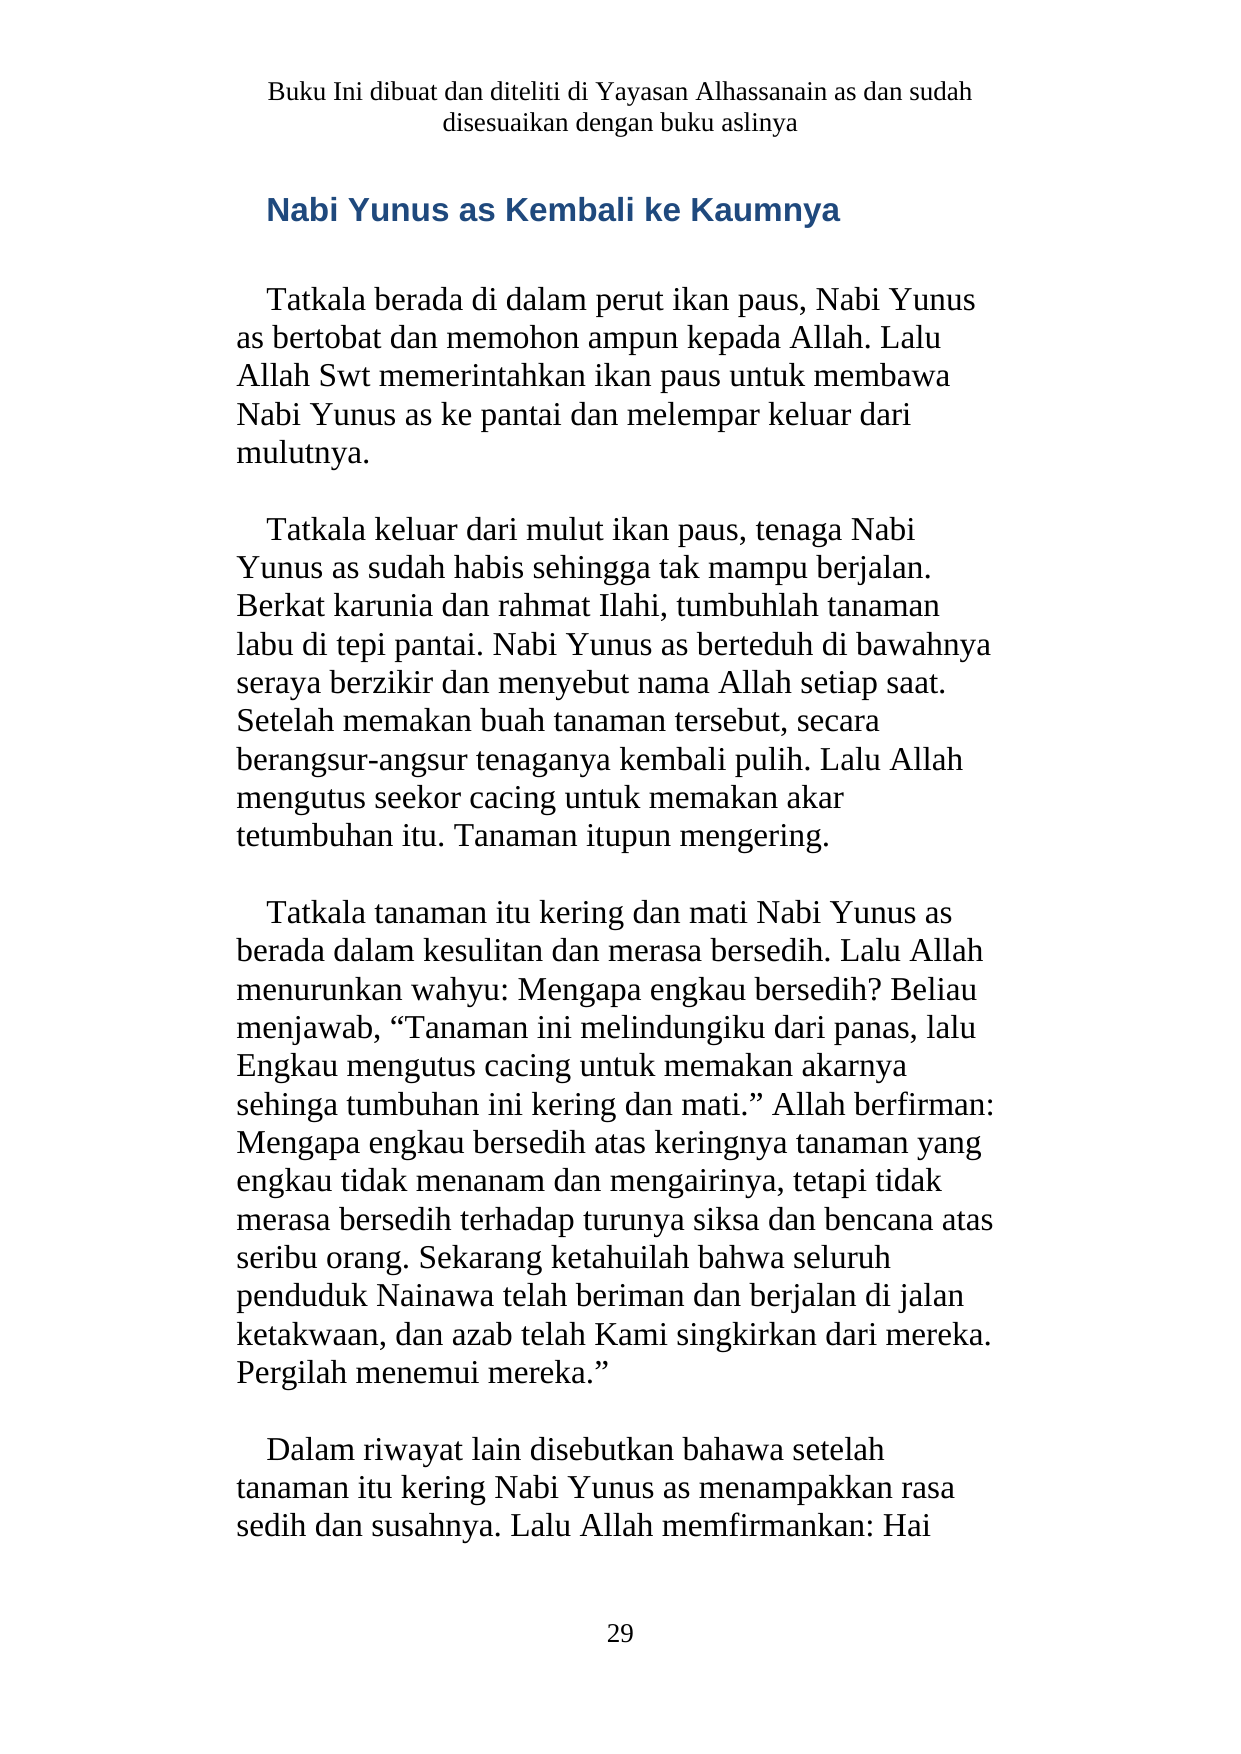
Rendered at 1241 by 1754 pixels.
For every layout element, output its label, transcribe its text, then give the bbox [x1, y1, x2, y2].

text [236, 1429, 1004, 1544]
subtitle Nabi Yunus as Kembali ke Kaumnya [236, 190, 1004, 228]
text Tatkala keluar dari mulut ikan paus, tenaga Nabi Yunus as sudah habis sehingga tak mampu berjalan. Berkat karunia dan rahmat Ilahi, tumbuhlah tanaman labu di tepi pantai. Nabi Yunus as berteduh di bawahnya seraya berzikir dan menyebut nama Allah setiap saat. Setelah memakan buah tanaman tersebut, secara berangsur-angsur tenaganya kembali pulih. Lalu Allah mengutus seekor cacing untuk memakan akar tetumbuhan itu. Tanaman itupun mengering. [236, 509, 1004, 854]
text Tatkala tanaman itu kering dan mati Nabi Yunus as berada dalam kesulitan dan merasa bersedih. Lalu Allah menurunkan wahyu: Mengapa engkau bersedih? Beliau menjawab, “Tanaman ini melindungiku dari panas, lalu Engkau mengutus cacing untuk memakan akarnya sehinga tumbuhan ini kering dan mati.” Allah berfirman: Mengapa engkau bersedih atas keringnya tanaman yang engkau tidak menanam dan mengairinya, tetapi tidak merasa bersedih terhadap turunya siksa dan bencana atas seribu orang. Sekarang ketahuilah bahwa seluruh penduduk Nainawa telah beriman dan berjalan di jalan ketakwaan, dan azab telah Kami singkirkan dari mereka. Pergilah menemui mereka.” [236, 892, 1004, 1391]
text Tatkala berada di dalam perut ikan paus, Nabi Yunus as bertobat dan memohon ampun kepada Allah. Lalu Allah Swt memerintahkan ikan paus untuk membawa Nabi Yunus as ke pantai dan melempar keluar dari mulutnya. [236, 279, 1004, 471]
